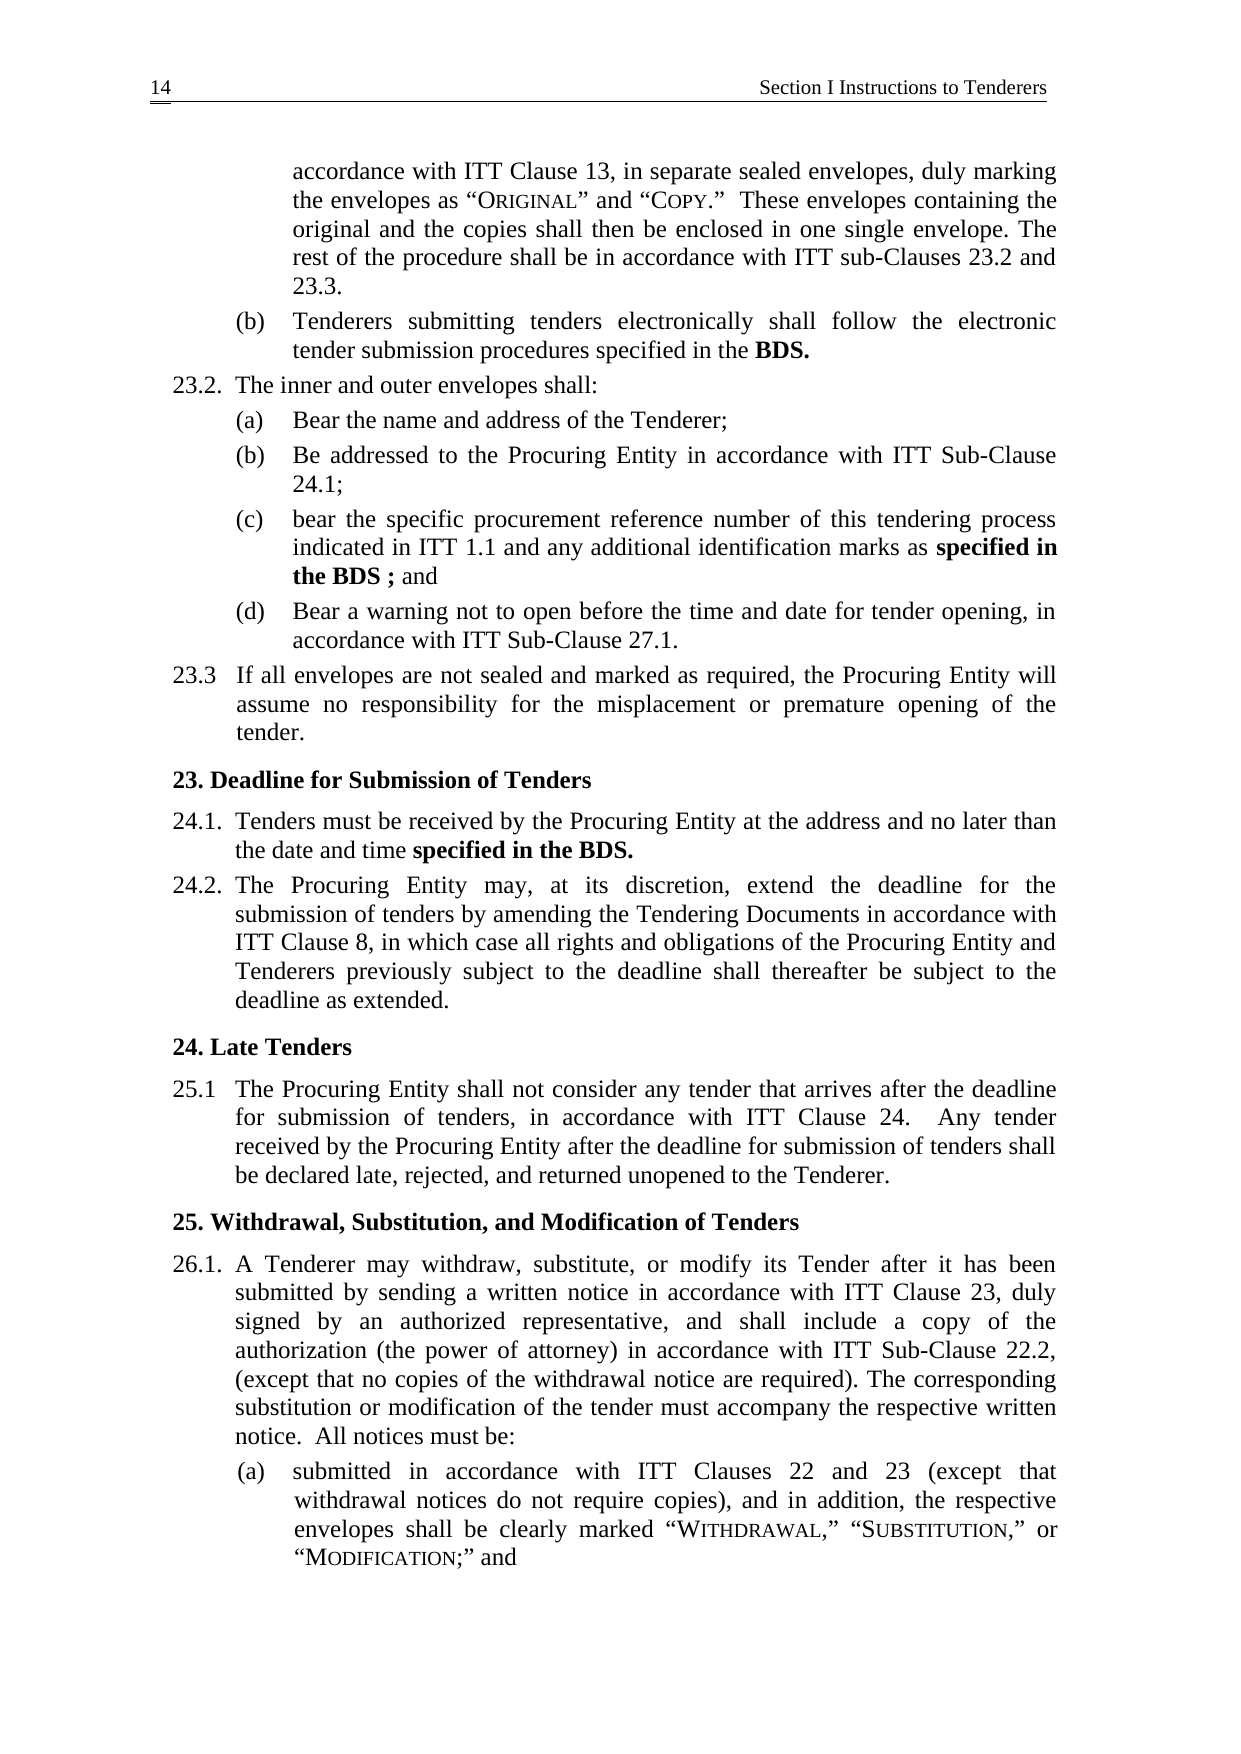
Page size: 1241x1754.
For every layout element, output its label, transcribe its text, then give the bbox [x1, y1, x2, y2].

table_cell Deadline for Submission of Tenders Tenders must be received by the Procuring Entity at the address and no later than the date and time specified in the BDS. The Procuring Entity may, at its discretion, extend the deadline for the submission of tenders by amending the Tendering Documents in accordance with ITT Clause 8, in which case all rights and obligations of the Procuring Entity and Tenderers previously subject to the deadline shall thereafter be subject to the deadline as extended. [161, 753, 1069, 1020]
table_cell Late Tenders The Procuring Entity shall not consider any tender that arrives after the deadline for submission of tenders, in accordance with ITT Clause 24. Any tender received by the Procuring Entity after the deadline for submission of tenders shall be declared late, rejected, and returned unopened to the Tenderer. [161, 1020, 1069, 1195]
